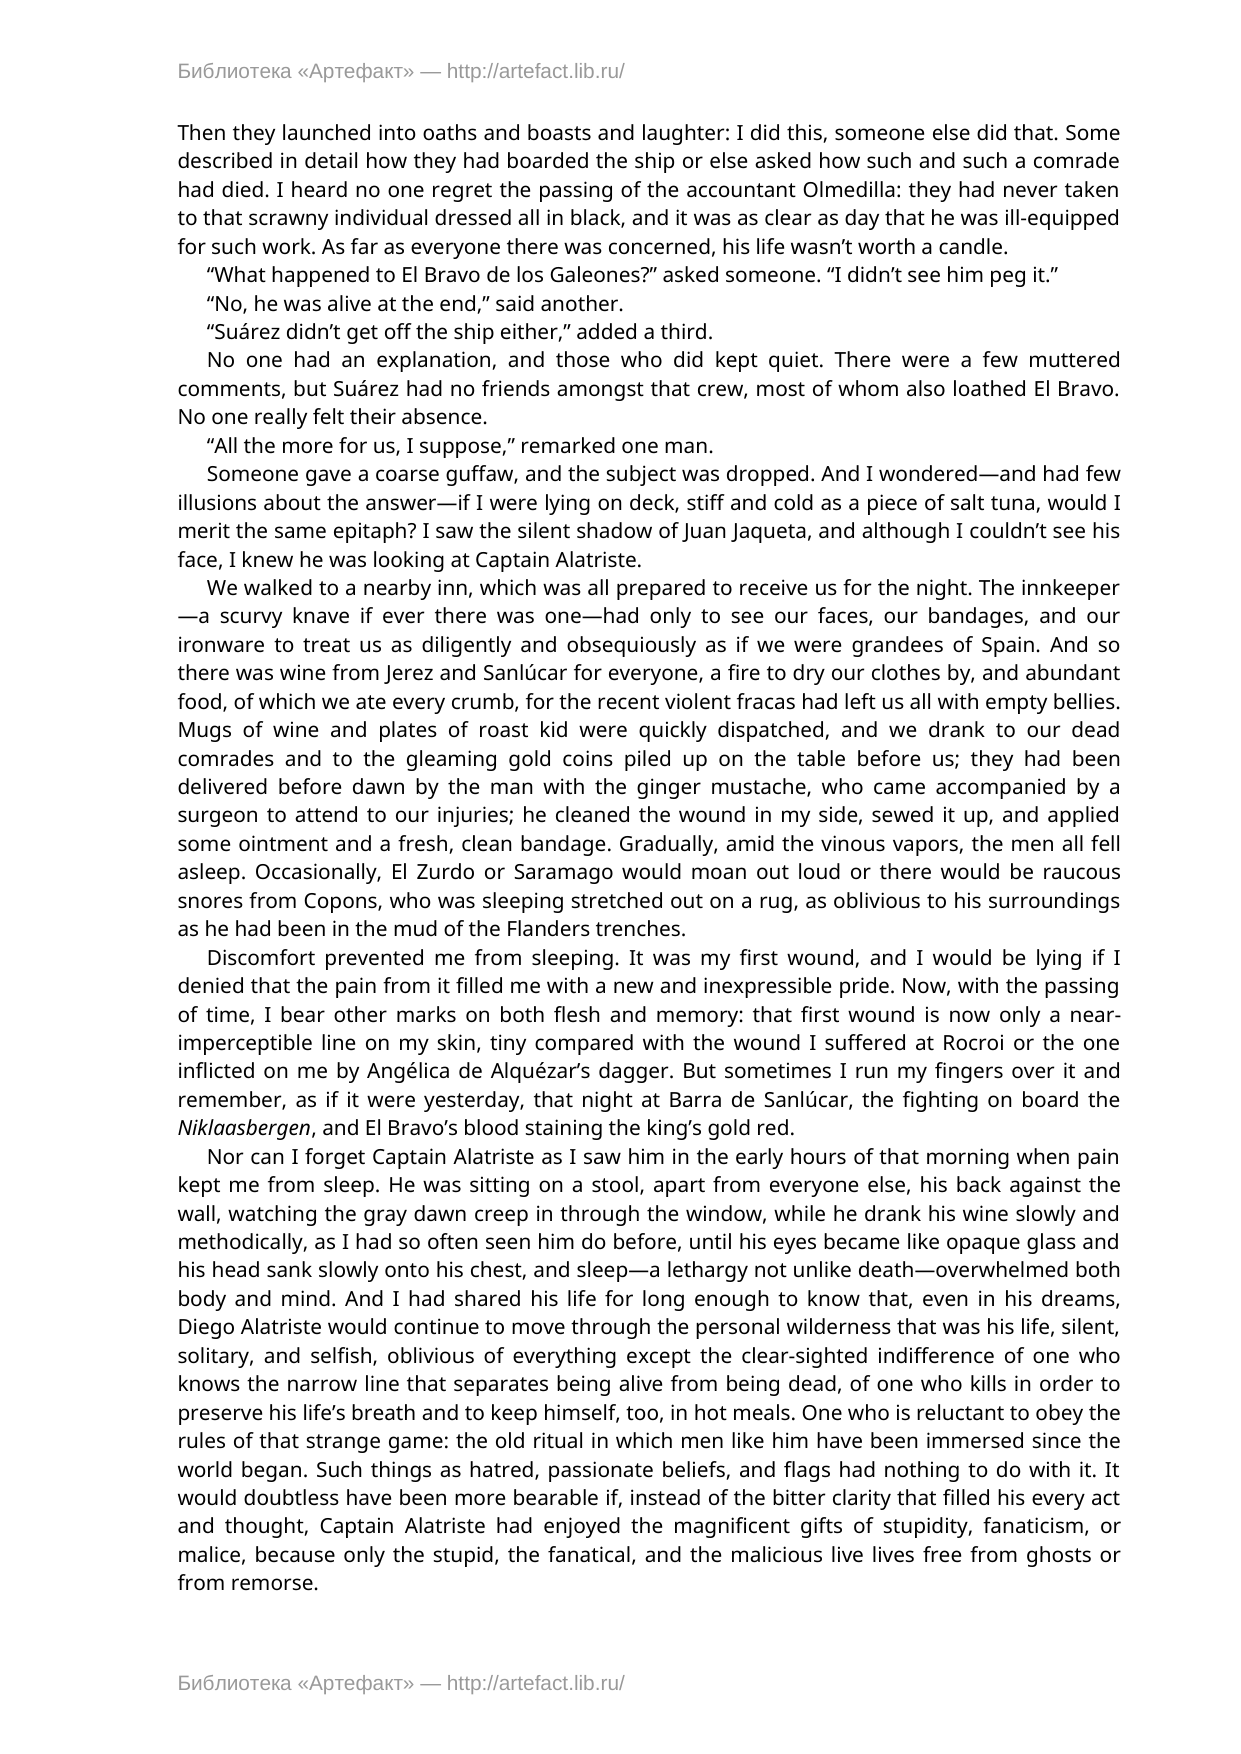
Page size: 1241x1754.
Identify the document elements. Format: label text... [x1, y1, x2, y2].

text “Suárez didn’t get off the ship either,” added a third. [177, 317, 1122, 346]
text Someone gave a coarse guffaw, and the subject was dropped. And I wondered—and had few illusions about the answer—if I were lying on deck, stiff and cold as a piece of salt tuna, would I merit the same epitaph? I saw the silent shadow of Juan Jaqueta, and although I couldn’t see his face, I knew he was looking at Captain Alatriste. [177, 459, 1122, 573]
text “No, he was alive at the end,” said another. [177, 289, 1122, 317]
text We walked to a nearby inn, which was all prepared to receive us for the night. The innkeeper—a scurvy knave if ever there was one—had only to see our faces, our bandages, and our ironware to treat us as diligently and obsequiously as if we were grandees of Spain. And so there was wine from Jerez and Sanlúcar for everyone, a fire to dry our clothes by, and abundant food, of which we ate every crumb, for the recent violent fracas had left us all with empty bellies. Mugs of wine and plates of roast kid were quickly dispatched, and we drank to our dead comrades and to the gleaming gold coins piled up on the table before us; they had been delivered before dawn by the man with the ginger mustache, who came accompanied by a surgeon to attend to our injuries; he cleaned the wound in my side, sewed it up, and applied some ointment and a fresh, clean bandage. Gradually, amid the vinous vapors, the men all fell asleep. Occasionally, El Zurdo or Saramago would moan out loud or there would be raucous snores from Copons, who was sleeping stretched out on a rug, as oblivious to his surroundings as he had been in the mud of the Flanders trenches. [177, 573, 1122, 943]
text Nor can I forget Captain Alatriste as I saw him in the early hours of that morning when pain kept me from sleep. He was sitting on a stool, apart from everyone else, his back against the wall, watching the gray dawn creep in through the window, while he drank his wine slowly and methodically, as I had so often seen him do before, until his eyes became like opaque glass and his head sank slowly onto his chest, and sleep—a lethargy not unlike death—overwhelmed both body and mind. And I had shared his life for long enough to know that, even in his dreams, Diego Alatriste would continue to move through the personal wilderness that was his life, silent, solitary, and selfish, oblivious of everything except the clear-sighted indifference of one who knows the narrow line that separates being alive from being dead, of one who kills in order to preserve his life’s breath and to keep himself, too, in hot meals. One who is reluctant to obey the rules of that strange game: the old ritual in which men like him have been immersed since the world began. Such things as hatred, passionate beliefs, and flags had nothing to do with it. It would doubtless have been more bearable if, instead of the bitter clarity that filled his every act and thought, Captain Alatriste had enjoyed the magnificent gifts of stupidity, fanaticism, or malice, because only the stupid, the fanatical, and the malicious live lives free from ghosts or from remorse. [177, 1142, 1122, 1597]
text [177, 118, 1122, 260]
text Discomfort prevented me from sleeping. It was my first wound, and I would be lying if I denied that the pain from it filled me with a new and inexpressible pride. Now, with the passing of time, I bear other marks on both flesh and memory: that first wound is now only a near-imperceptible line on my skin, tiny compared with the wound I suffered at Rocroi or the one inflicted on me by Angélica de Alquézar’s dagger. But sometimes I run my fingers over it and remember, as if it were yesterday, that night at Barra de Sanlúcar, the fighting on board the Niklaasbergen, and El Bravo’s blood staining the king’s gold red. [177, 943, 1122, 1142]
text “What happened to El Bravo de los Galeones?” asked someone. “I didn’t see him peg it.” [177, 260, 1122, 289]
text “All the more for us, I suppose,” remarked one man. [177, 431, 1122, 459]
text No one had an explanation, and those who did kept quiet. There were a few muttered comments, but Suárez had no friends amongst that crew, most of whom also loathed El Bravo. No one really felt their absence. [177, 346, 1122, 431]
